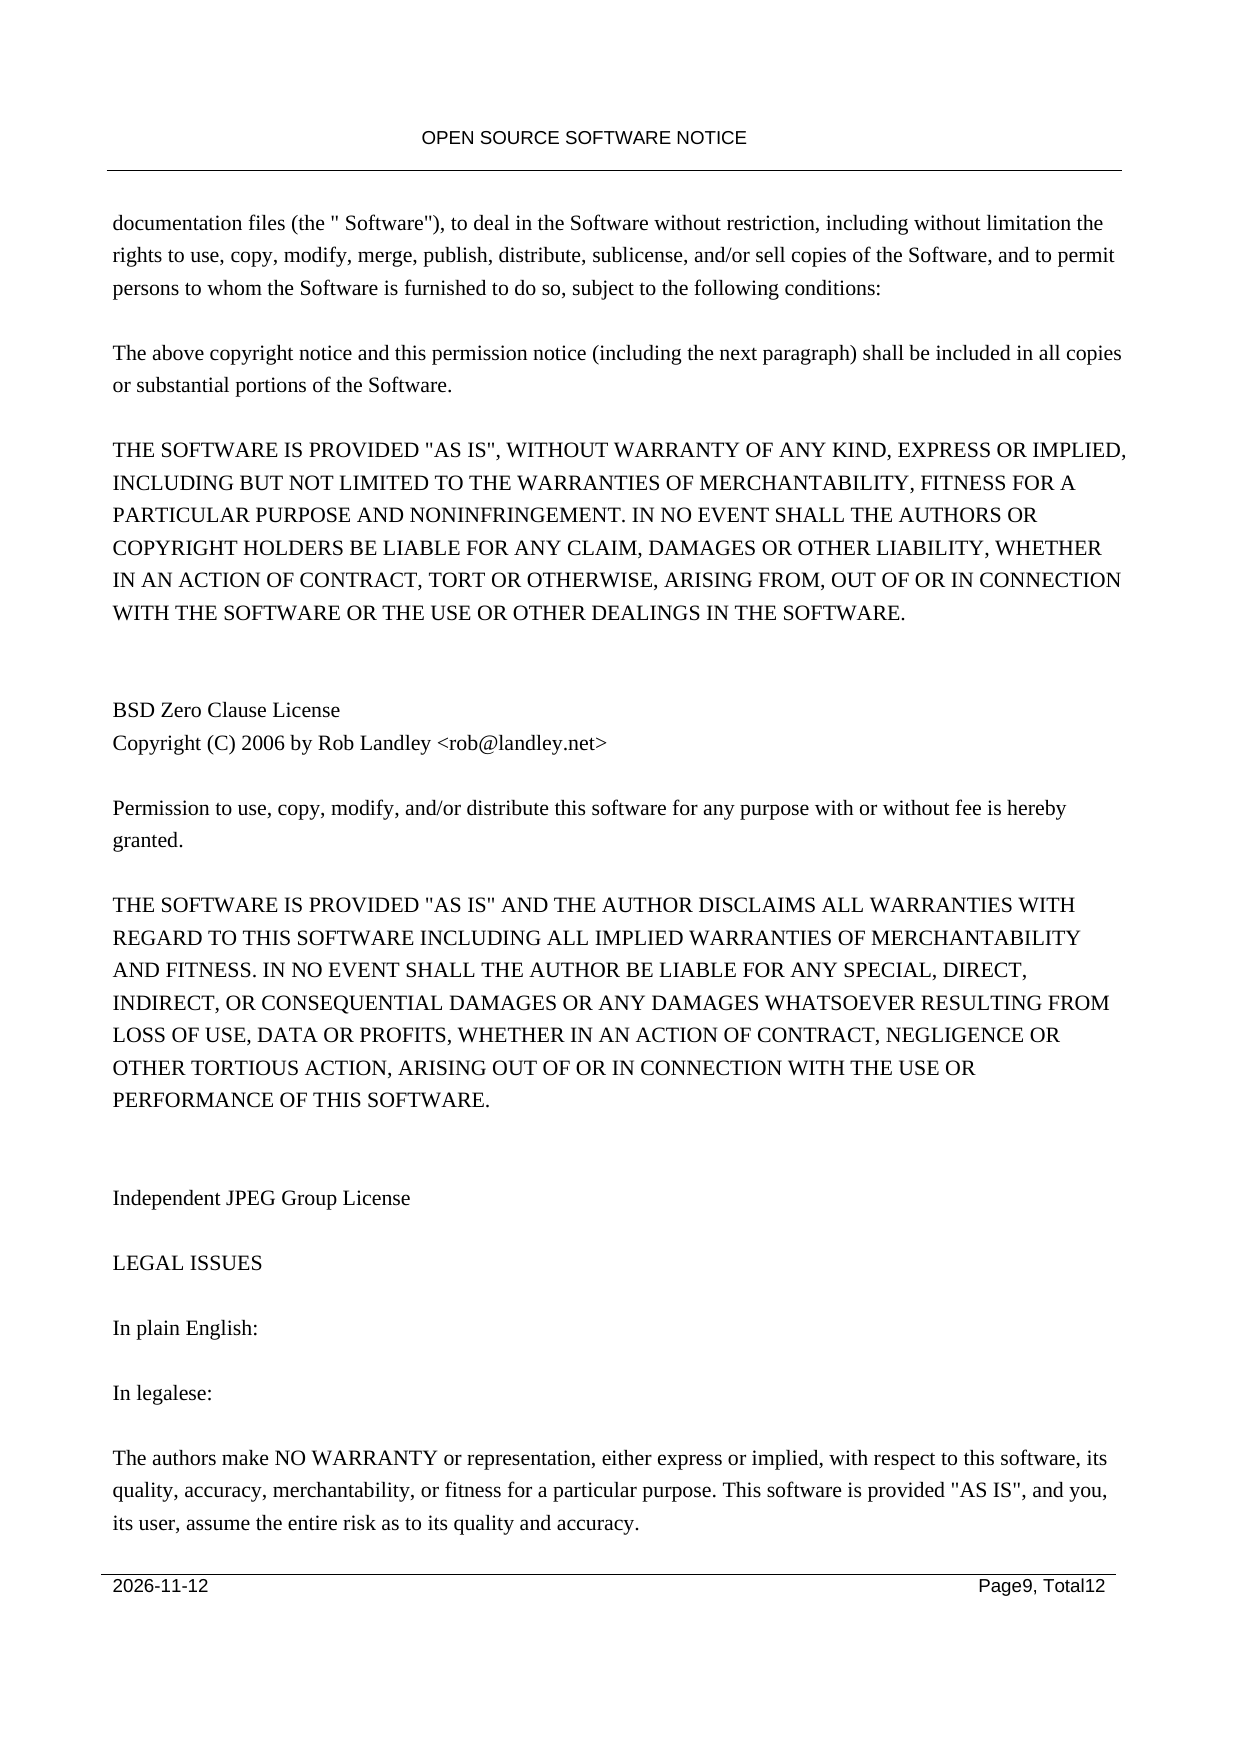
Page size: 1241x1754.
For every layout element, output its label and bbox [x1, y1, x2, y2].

text [112, 206, 1128, 1539]
